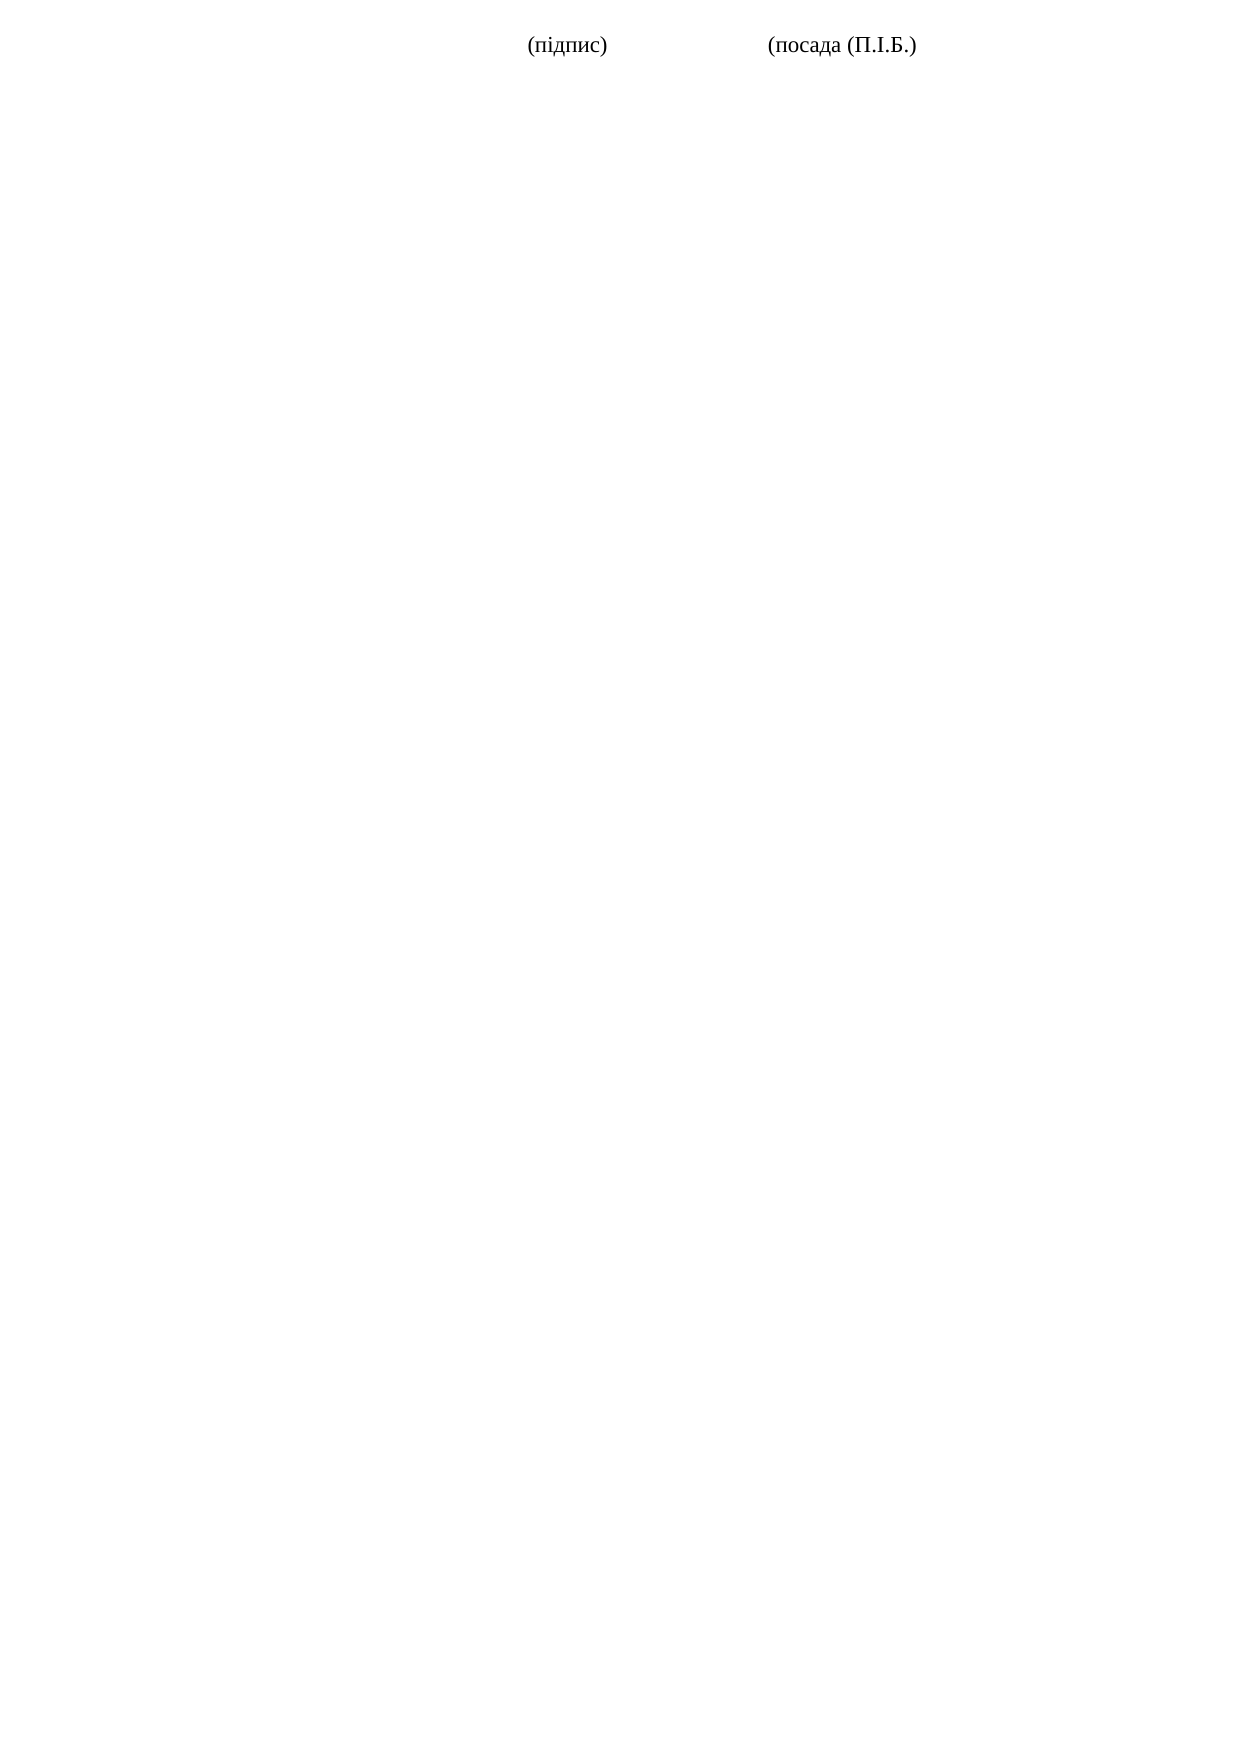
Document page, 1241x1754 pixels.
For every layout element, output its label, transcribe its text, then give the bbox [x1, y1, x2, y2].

text (підпис) (посада (П.І.Б.) [177, 29, 1167, 58]
